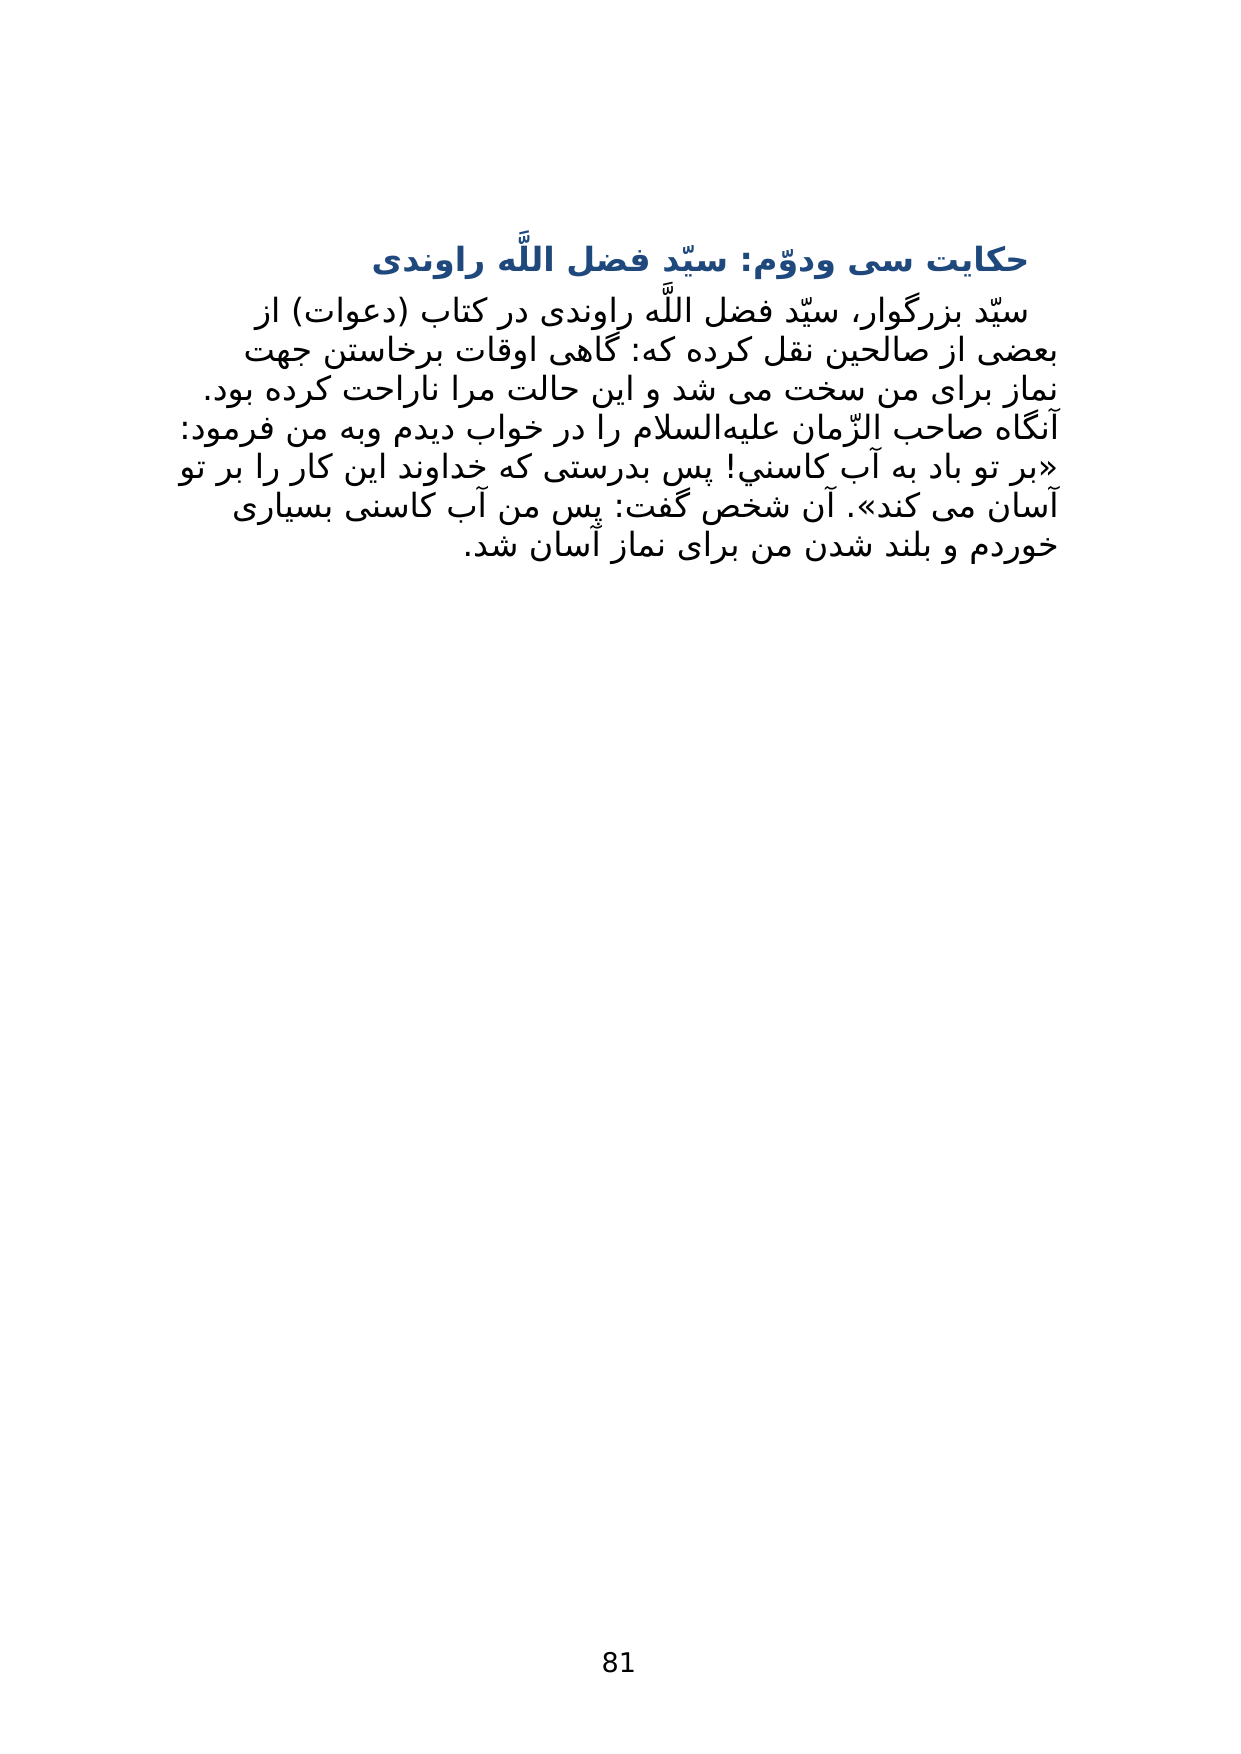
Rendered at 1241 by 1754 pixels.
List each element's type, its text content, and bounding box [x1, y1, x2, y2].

subtitle حكايت سى ودوّم: سيّد فضل اللَّه راوندى [178, 241, 1059, 279]
text سيّد بزرگوار، سيّد فضل اللَّه راوندى در كتاب (دعوات) از بعضى از صالحين نقل كرده كه: گاهى اوقات برخاستن جهت نماز براى من سخت مى شد و اين حالت مرا ناراحت كرده بود. آنگاه صاحب الزّمان عليه‌السلام را در خواب ديدم وبه من فرمود: «بر تو باد به آب كاسني! پس بدرستى كه خداوند اين كار را بر تو آسان مى كند». آن شخص گفت: پس من آب كاسنى بسيارى خوردم و بلند شدن من براى نماز آسان شد. [178, 292, 1059, 564]
